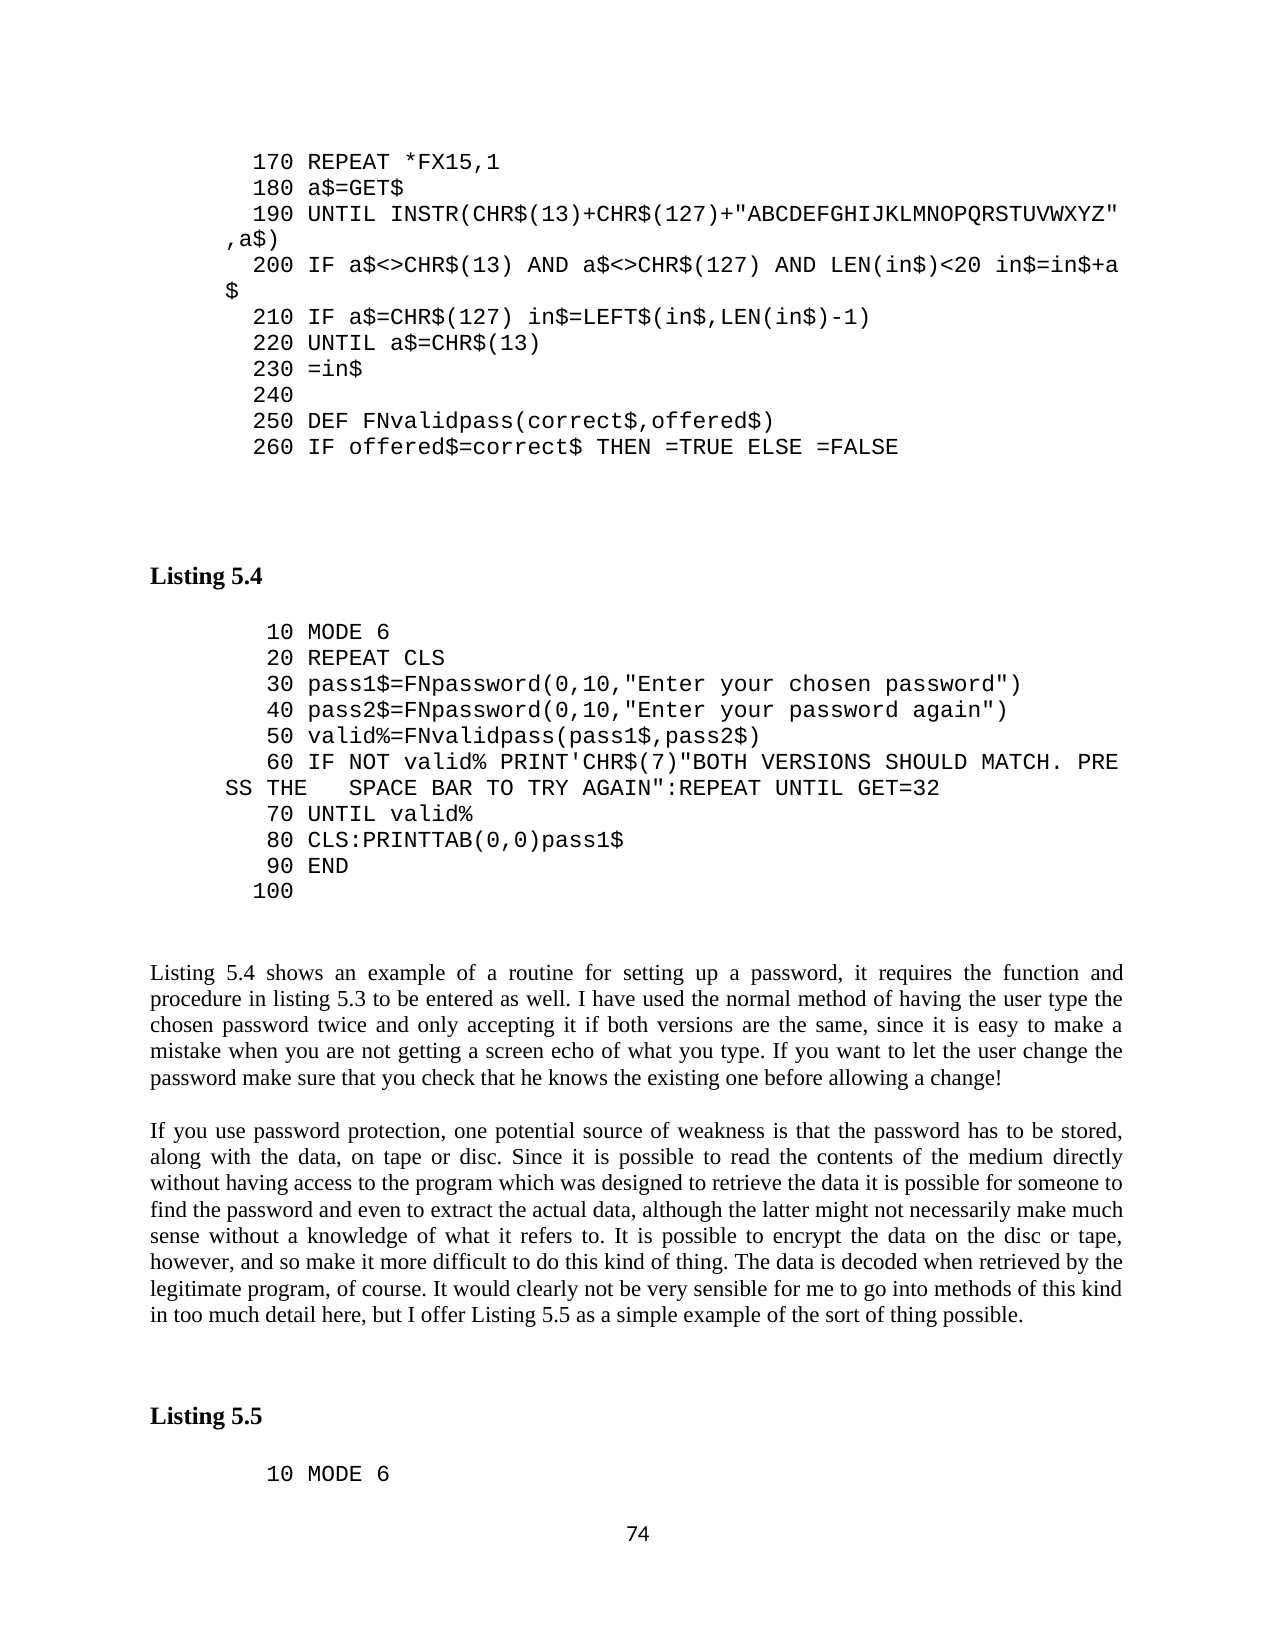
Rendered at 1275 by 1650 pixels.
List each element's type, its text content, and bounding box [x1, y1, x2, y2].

text 190 UNTIL INSTR(CHR$(13)+CHR$(127)+"ABCDEFGHIJKLMNOPQRSTUVWXYZ" [225, 202, 1125, 228]
subtitle Listing 5.5 [150, 1401, 1125, 1430]
text 30 pass1$=FNpassword(0,10,"Enter your chosen password") [225, 672, 1125, 698]
text 200 IF a$<>CHR$(13) AND a$<>CHR$(127) AND LEN(in$)<20 in$=in$+a [225, 254, 1125, 280]
text 80 CLS:PRINTTAB(0,0)pass1$ [225, 828, 1125, 854]
text 250 DEF FNvalidpass(correct$,offered$) [225, 409, 1125, 435]
text 100 [225, 880, 1125, 906]
text 180 a$=GET$ [225, 176, 1125, 202]
text 20 REPEAT CLS [225, 646, 1125, 672]
text 10 MODE 6 [225, 621, 1125, 646]
subtitle Listing 5.4 [150, 561, 1125, 590]
text 170 REPEAT *FX15,1 [225, 150, 1125, 176]
text 70 UNTIL valid% [225, 802, 1125, 828]
text 40 pass2$=FNpassword(0,10,"Enter your password again") [225, 698, 1125, 724]
text 10 MODE 6 [225, 1462, 1125, 1488]
text 220 UNTIL a$=CHR$(13) [225, 332, 1125, 357]
text ,a$) [225, 228, 1125, 254]
text 210 IF a$=CHR$(127) in$=LEFT$(in$,LEN(in$)-1) [225, 306, 1125, 332]
text $ [225, 280, 1125, 306]
text If you use password protection, one potential source of weakness is that the password has to be stored, along with the data, on tape or disc. Since it is possible to read the contents of the medium directly without having access to the program which was designed to retrieve the data it is possible for someone to find the password and even to extract the actual data, although the latter might not necessarily make much sense without a knowledge of what it refers to. It is possible to encrypt the data on the disc or tape, however, and so make it more difficult to do this kind of thing. The data is decoded when retrieved by the legitimate program, of course. It would clearly not be very sensible for me to go into methods of this kind in too much detail here, but I offer Listing 5.5 as a simple example of the sort of thing possible. [150, 1117, 1125, 1327]
text SS THE SPACE BAR TO TRY AGAIN":REPEAT UNTIL GET=32 [225, 776, 1125, 802]
text 230 =in$ [225, 357, 1125, 383]
text 260 IF offered$=correct$ THEN =TRUE ELSE =FALSE [225, 435, 1125, 461]
text Listing 5.4 shows an example of a routine for setting up a password, it requires the function and procedure in listing 5.3 to be entered as well. I have used the normal method of having the user type the chosen password twice and only accepting it if both versions are the same, since it is easy to make a mistake when you are not getting a screen echo of what you type. If you want to let the user change the password make sure that you check that he knows the existing one before allowing a change! [150, 958, 1125, 1090]
text 240 [225, 383, 1125, 409]
text 90 END [225, 854, 1125, 880]
text 60 IF NOT valid% PRINT'CHR$(7)"BOTH VERSIONS SHOULD MATCH. PRE [225, 750, 1125, 776]
text 50 valid%=FNvalidpass(pass1$,pass2$) [225, 724, 1125, 750]
